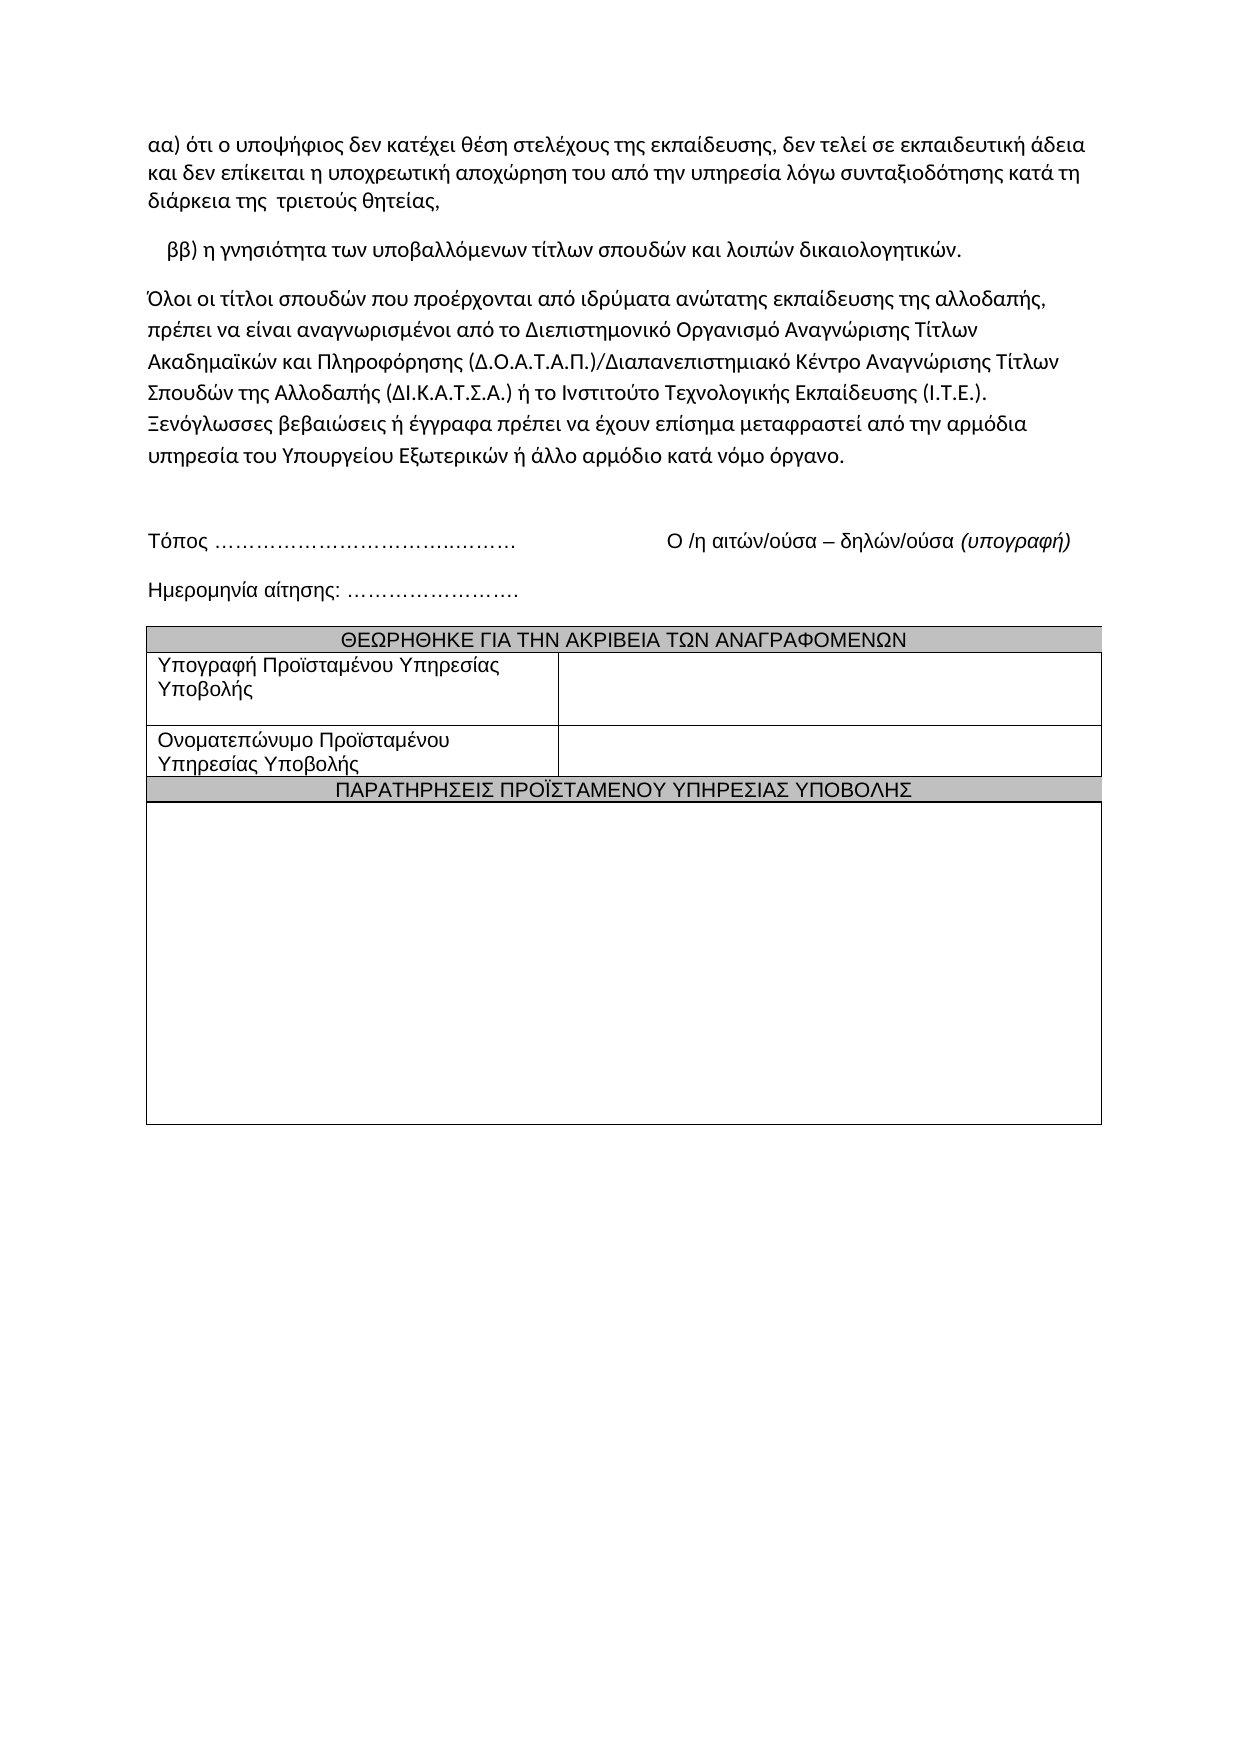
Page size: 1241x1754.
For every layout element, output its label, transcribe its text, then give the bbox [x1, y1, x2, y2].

text ββ) η γνησιότητα των υποβαλλόμενων τίτλων σπουδών και λοιπών δικαιολογητικών. [149, 235, 1092, 263]
table_header ΘΕΩΡΗΘΗΚΕ ΓΙΑ ΤΗΝ ΑΚΡΙΒΕΙΑ ΤΩΝ ΑΝΑΓΡΑΦΟΜΕΝΩΝ [147, 627, 1102, 652]
table_cell [559, 653, 1101, 724]
text Ξενόγλωσσες βεβαιώσεις ή έγγραφα πρέπει να έχουν επίσημα μεταφραστεί από την αρμόδια υπηρεσία του Υπουργείου Εξωτερικών ή άλλο αρμόδιο κατά νόμο όργανο. [148, 409, 1092, 469]
table_cell Υπογραφή Προϊσταμένου Υπηρεσίας Υποβολής [147, 653, 558, 724]
table_cell Ονοματεπώνυμο Προϊσταμένου Υπηρεσίας Υποβολής [147, 726, 558, 776]
table_cell [559, 726, 1101, 776]
text αα) ότι ο υποψήφιος δεν κατέχει θέση στελέχους της εκπαίδευσης, δεν τελεί σε εκπαιδευτική άδεια και δεν επίκειται η υποχρεωτική αποχώρηση του από την υπηρεσία λόγω συνταξιοδότησης κατά τη διάρκεια της τριετούς θητείας, [148, 130, 1092, 214]
text Όλοι οι τίτλοι σπουδών που προέρχονται από ιδρύματα ανώτατης εκπαίδευσης της αλλοδαπής, πρέπει να είναι αναγνωρισμένοι από το Διεπιστημονικό Οργανισμό Αναγνώρισης Τίτλων Ακαδημαϊκών και Πληροφόρησης (Δ.Ο.Α.Τ.Α.Π.)/Διαπανεπιστημιακό Κέντρο Αναγνώρισης Τίτλων Σπουδών της Αλλοδαπής (ΔΙ.Κ.Α.Τ.Σ.Α.) ή το Ινστιτούτο Τεχνολογικής Εκπαίδευσης (Ι.Τ.Ε.). [148, 284, 1092, 406]
table_cell ΠΑΡΑΤΗΡΗΣΕΙΣ ΠΡΟΪΣΤΑΜΕΝΟΥ ΥΠΗΡΕΣΙΑΣ ΥΠΟΒΟΛΗΣ [147, 777, 1102, 801]
text Ημερομηνία αίτησης: ……………………. [148, 578, 1092, 602]
table_cell [147, 803, 1101, 1124]
text Τόπος ……………………………..……… Ο /η αιτών/ούσα – δηλών/ούσα (υπογραφή) [148, 529, 1092, 553]
